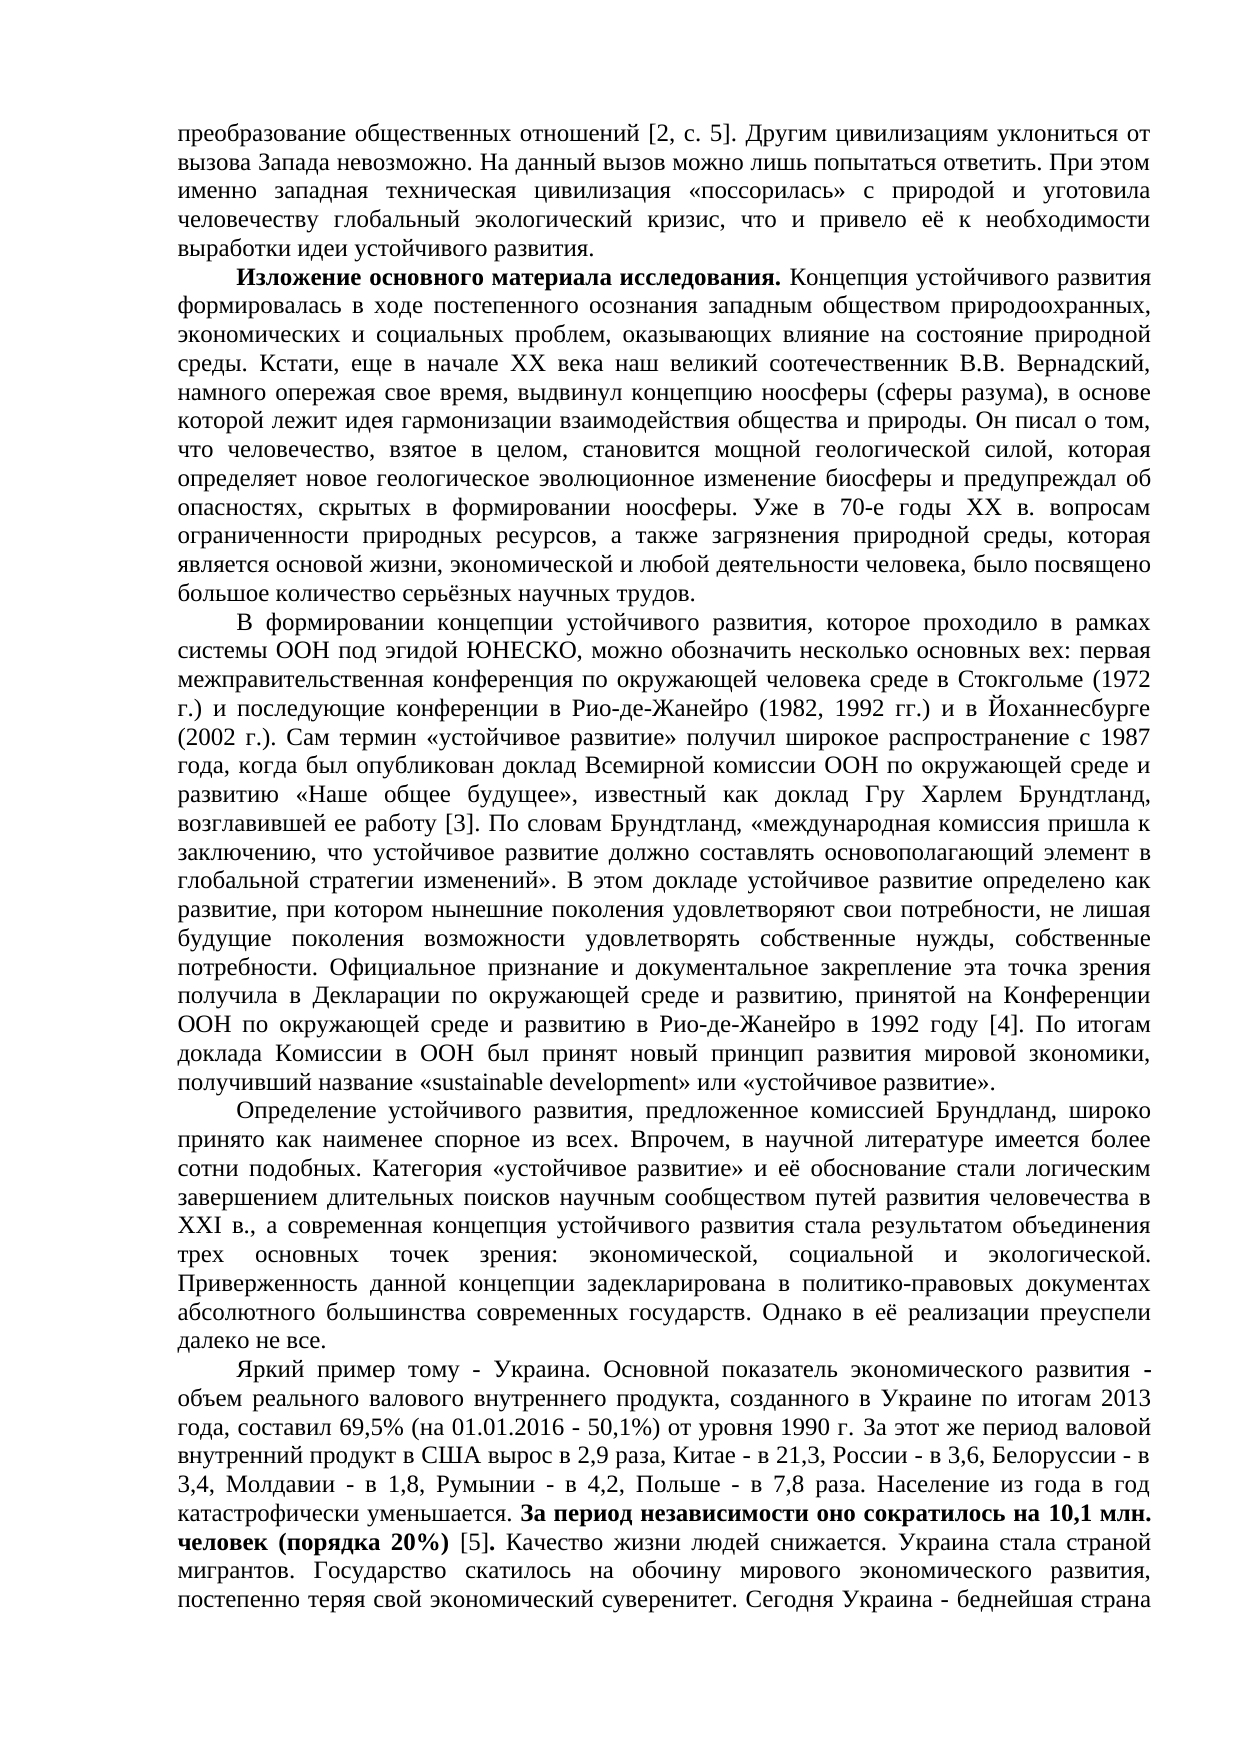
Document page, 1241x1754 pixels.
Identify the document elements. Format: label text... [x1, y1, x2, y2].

text Изложение основного материала исследования. Концепция устойчивого развития формировалась в ходе постепенного осознания западным обществом природоохранных, экономических и социальных проблем, оказывающих влияние на состояние природной среды. Кстати, еще в начале XX века наш великий соотечественник В.В. Вернадский, намного опережая свое время, выдвинул концепцию ноосферы (сферы разума), в основе которой лежит идея гармонизации взаимодействия общества и природы. Он писал о том, что человечество, взятое в целом, становится мощной геологической силой, которая определяет новое геологическое эволюционное изменение биосферы и предупреждал об опасностях, скрытых в формировании ноосферы. Уже в 70-е годы ХХ в. вопросам ограниченности природных ресурсов, а также загрязнения природной среды, которая является основой жизни, экономической и любой деятельности человека, было посвящено большое количество серьёзных научных трудов. [177, 262, 1152, 607]
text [177, 118, 1152, 262]
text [177, 1354, 1152, 1613]
text Определение устойчивого развития, предложенное комиссией Брундланд, широко принято как наименее спорное из всех. Впрочем, в научной литературе имеется более сотни подобных. Категория «устойчивое развитие» и её обоснование стали логическим завершением длительных поисков научным сообществом путей развития человечества в XXI в., а современная концепция устойчивого развития стала результатом объединения трех основных точек зрения: экономической, социальной и экологической. Приверженность данной концепции задекларирована в политико-правовых документах абсолютного большинства современных государств. Однако в её реализации преуспели далеко не все. [177, 1096, 1152, 1354]
text В формировании концепции устойчивого развития, которое проходило в рамках системы ООН под эгидой ЮНЕСКО, можно обозначить несколько основных вех: первая межправительственная конференция по окружающей человека среде в Стокгольме (.) и последующие конференции в Рио-де-Жанейро (1982, 1992 гг.) и в Йоханнесбурге (.). Сам термин «устойчивое развитие» получил широкое распространение с 1987 года, когда был опубликован доклад Всемирной комиссии ООН по окружающей среде и развитию «Наше общее будущее», известный как доклад Гру Харлем Брундтланд, возглавившей ее работу [3]. По словам Брундтланд, «международная комиссия пришла к заключению, что устойчивое развитие должно составлять основополагающий элемент в глобальной стратегии изменений». В этом докладе устойчивое развитие определено как развитие, при котором нынешние поколения удовлетворяют свои потребности, не лишая будущие поколения возможности удовлетворять собственные нужды, собственные потребности. Официальное признание и документальное закрепление эта точка зрения получила в Декларации по окружающей среде и развитию, принятой на Конференции ООН по окружающей среде и развитию в Рио-де-Жанейро в 1992 году [4]. По итогам доклада Комиссии в ООН был принят новый принцип развития мировой зкономики, получивший название «sustainable development» или «устойчивое развитие». [177, 607, 1152, 1096]
